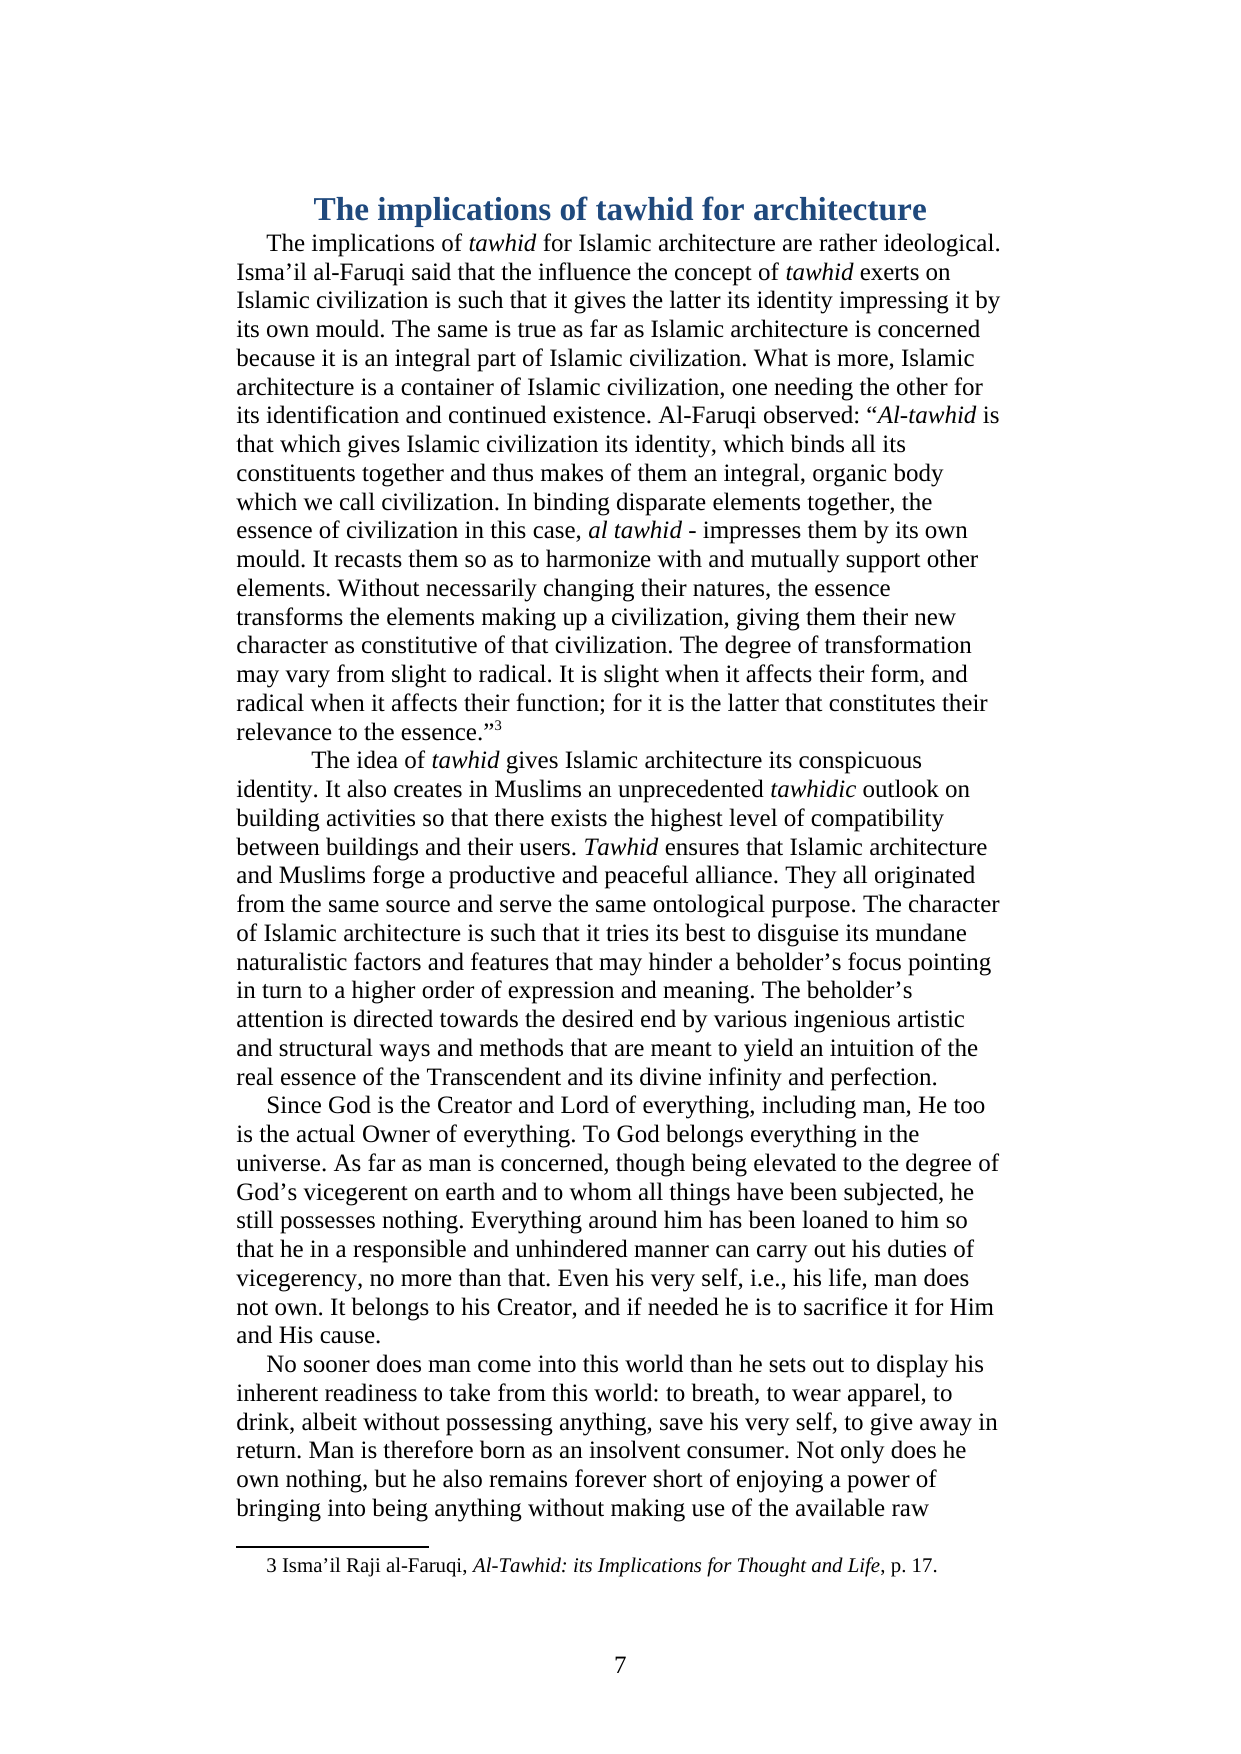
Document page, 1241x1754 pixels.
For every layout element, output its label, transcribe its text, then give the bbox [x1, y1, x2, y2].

text The idea of tawhid gives Islamic architecture its conspicuous identity. It also creates in Muslims an unprecedented tawhidic outlook on building activities so that there exists the highest level of compatibility between buildings and their users. Tawhid ensures that Islamic architecture and Muslims forge a productive and peaceful alliance. They all originated from the same source and serve the same ontological purpose. The character of Islamic architecture is such that it tries its best to disguise its mundane naturalistic factors and features that may hinder a beholder’s focus pointing in turn to a higher order of expression and meaning. The beholder’s attention is directed towards the desired end by various ingenious artistic and structural ways and methods that are meant to yield an intuition of the real essence of the Transcendent and its divine infinity and perfection. [236, 746, 1004, 1091]
subtitle The implications of tawhid for architecture [236, 190, 1004, 228]
text The implications of tawhid for Islamic architecture are rather ideological. Isma’il al-Faruqi said that the influence the concept of tawhid exerts on Islamic civilization is such that it gives the latter its identity impressing it by its own mould. The same is true as far as Islamic architecture is concerned because it is an integral part of Islamic civilization. What is more, Islamic architecture is a container of Islamic civilization, one needing the other for its identification and continued existence. Al-Faruqi observed: “Al-tawhid is that which gives Islamic civilization its identity, which binds all its constituents together and thus makes of them an integral, organic body which we call civilization. In binding disparate elements together, the essence of civilization in this case, al tawhid - impresses them by its own mould. It recasts them so as to harmonize with and mutually support other elements. Without necessarily changing their natures, the essence transforms the elements making up a civilization, giving them their new character as constitutive of that civilization. The degree of transformation may vary from slight to radical. It is slight when it affects their form, and radical when it affects their function; for it is the latter that constitutes their relevance to the essence.” [236, 228, 1004, 746]
text Since God is the Creator and Lord of everything, including man, He too is the actual Owner of everything. To God belongs everything in the universe. As far as man is concerned, though being elevated to the degree of God’s vicegerent on earth and to whom all things have been subjected, he still possesses nothing. Everything around him has been loaned to him so that he in a responsible and unhindered manner can carry out his duties of vicegerency, no more than that. Even his very self, i.e., his life, man does not own. It belongs to his Creator, and if needed he is to sacrifice it for Him and His cause. [236, 1091, 1004, 1349]
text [236, 1349, 1004, 1522]
